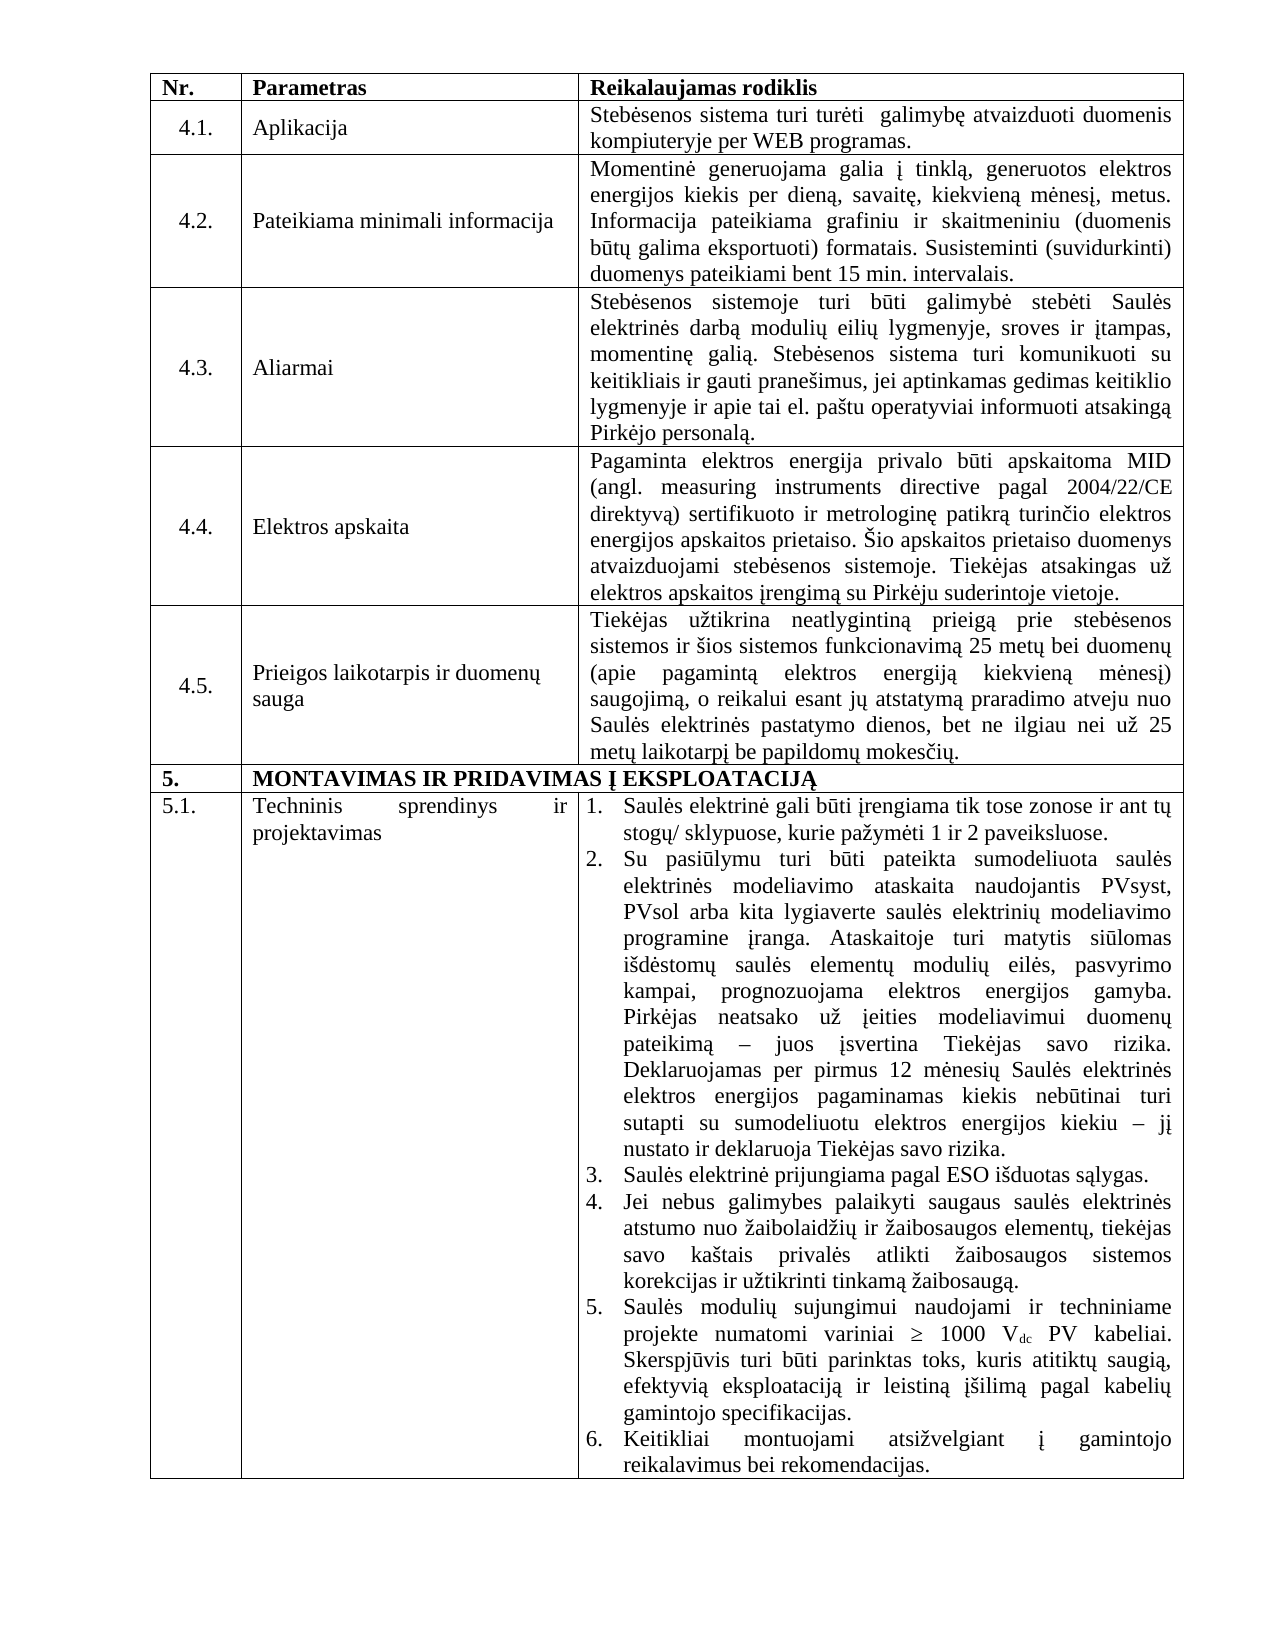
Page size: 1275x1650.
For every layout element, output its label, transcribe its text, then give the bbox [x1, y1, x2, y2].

table_cell MONTAVIMAS IR PRIDAVIMAS Į EKSPLOATACIJĄ [242, 765, 1183, 792]
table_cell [579, 793, 1183, 1478]
table_cell Momentinė generuojama galia į tinklą, generuotos elektros energijos kiekis per dieną, savaitę, kiekvieną mėnesį, metus. Informacija pateikiama grafiniu ir skaitmeniniu (duomenis būtų galima eksportuoti) formatais. Susisteminti (suvidurkinti) duomenys pateikiami bent 15 min. intervalais. [579, 155, 1183, 287]
table_cell 4.2. [151, 155, 241, 287]
table_cell 4.1. [151, 101, 241, 154]
table_cell Prieigos laikotarpis ir duomenų sauga [242, 606, 578, 764]
table_cell Tiekėjas užtikrina neatlygintiną prieigą prie stebėsenos sistemos ir šios sistemos funkcionavimą 25 metų bei duomenų (apie pagamintą elektros energiją kiekvieną mėnesį) saugojimą, o reikalui esant jų atstatymą praradimo atveju nuo Saulės elektrinės pastatymo dienos, bet ne ilgiau nei už 25 metų laikotarpį be papildomų mokesčių. [579, 606, 1183, 764]
table_header Parametras [242, 74, 578, 100]
table_cell Elektros apskaita [242, 447, 578, 605]
table_cell 4.3. [151, 288, 241, 446]
table_cell 5. [151, 765, 241, 792]
table_cell Pateikiama minimali informacija [242, 155, 578, 287]
table_cell Stebėsenos sistemoje turi būti galimybė stebėti Saulės elektrinės darbą modulių eilių lygmenyje, sroves ir įtampas, momentinę galią. Stebėsenos sistema turi komunikuoti su keitikliais ir gauti pranešimus, jei aptinkamas gedimas keitiklio lygmenyje ir apie tai el. paštu operatyviai informuoti atsakingą Pirkėjo personalą. [579, 288, 1183, 446]
table_header Nr. [151, 74, 241, 100]
table_cell 4.5. [151, 606, 241, 764]
table_cell 5.1. [151, 793, 241, 1478]
table_cell Aplikacija [242, 101, 578, 154]
table_cell Pagaminta elektros energija privalo būti apskaitoma MID (angl. measuring instruments directive pagal 2004/22/CE direktyvą) sertifikuoto ir metrologinę patikrą turinčio elektros energijos apskaitos prietaiso. Šio apskaitos prietaiso duomenys atvaizduojami stebėsenos sistemoje. Tiekėjas atsakingas už elektros apskaitos įrengimą su Pirkėju suderintoje vietoje. [579, 447, 1183, 605]
table_cell Aliarmai [242, 288, 578, 446]
table_header Reikalaujamas rodiklis [579, 74, 1183, 100]
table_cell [242, 793, 578, 1478]
table_cell Stebėsenos sistema turi turėti galimybę atvaizduoti duomenis kompiuteryje per WEB programas. [579, 101, 1183, 154]
table_cell 4.4. [151, 447, 241, 605]
